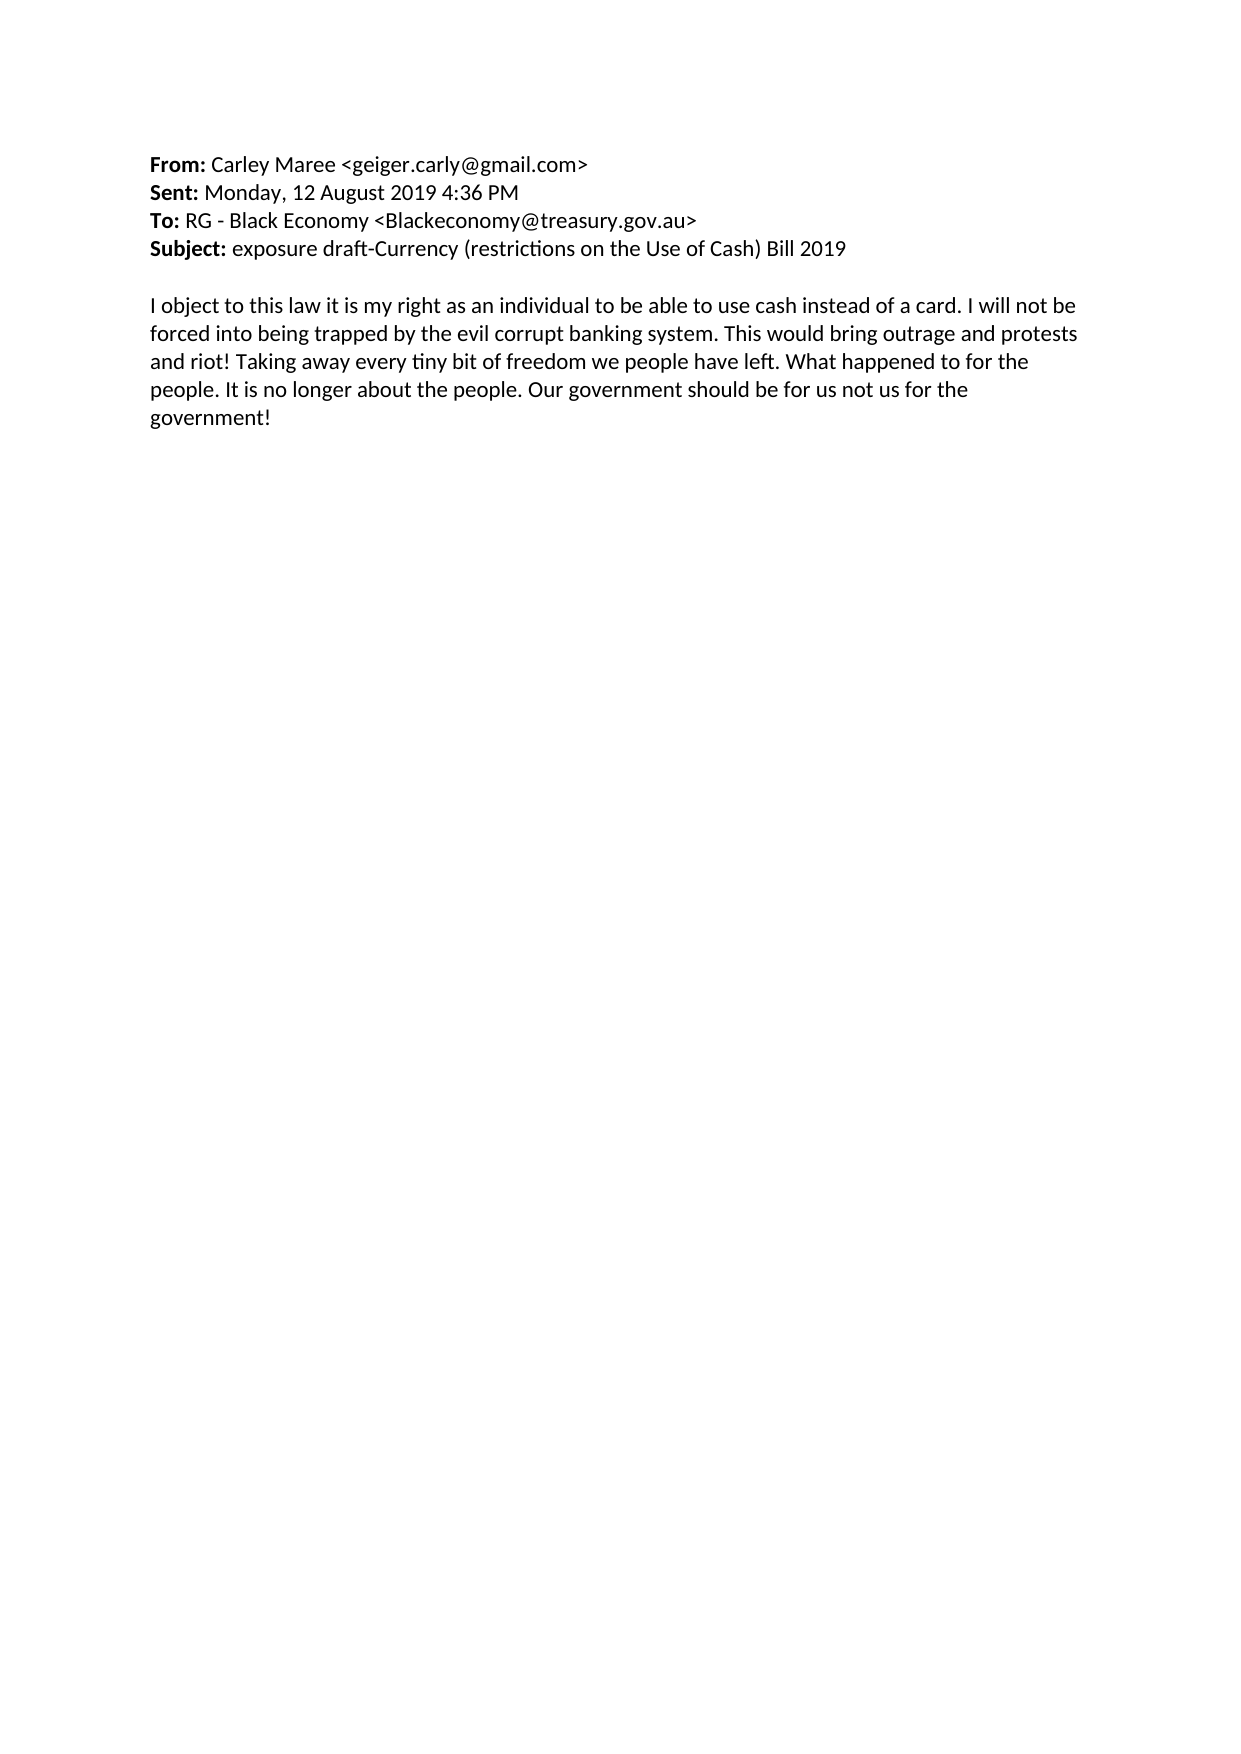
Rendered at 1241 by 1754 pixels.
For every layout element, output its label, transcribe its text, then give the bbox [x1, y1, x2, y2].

text From: Carley Maree <geiger.carly@gmail.com> Sent: Monday, 12 August 2019 4:36 PM To: RG - Black Economy <Blackeconomy@treasury.gov.au> Subject: exposure draft-Currency (restrictions on the Use of Cash) Bill 2019 [150, 150, 1090, 262]
text I object to this law it is my right as an individual to be able to use cash instead of a card. I will not be forced into being trapped by the evil corrupt banking system. This would bring outrage and protests and riot! Taking away every tiny bit of freedom we people have left. What happened to for the people. It is no longer about the people. Our government should be for us not us for the government! [150, 291, 1090, 431]
